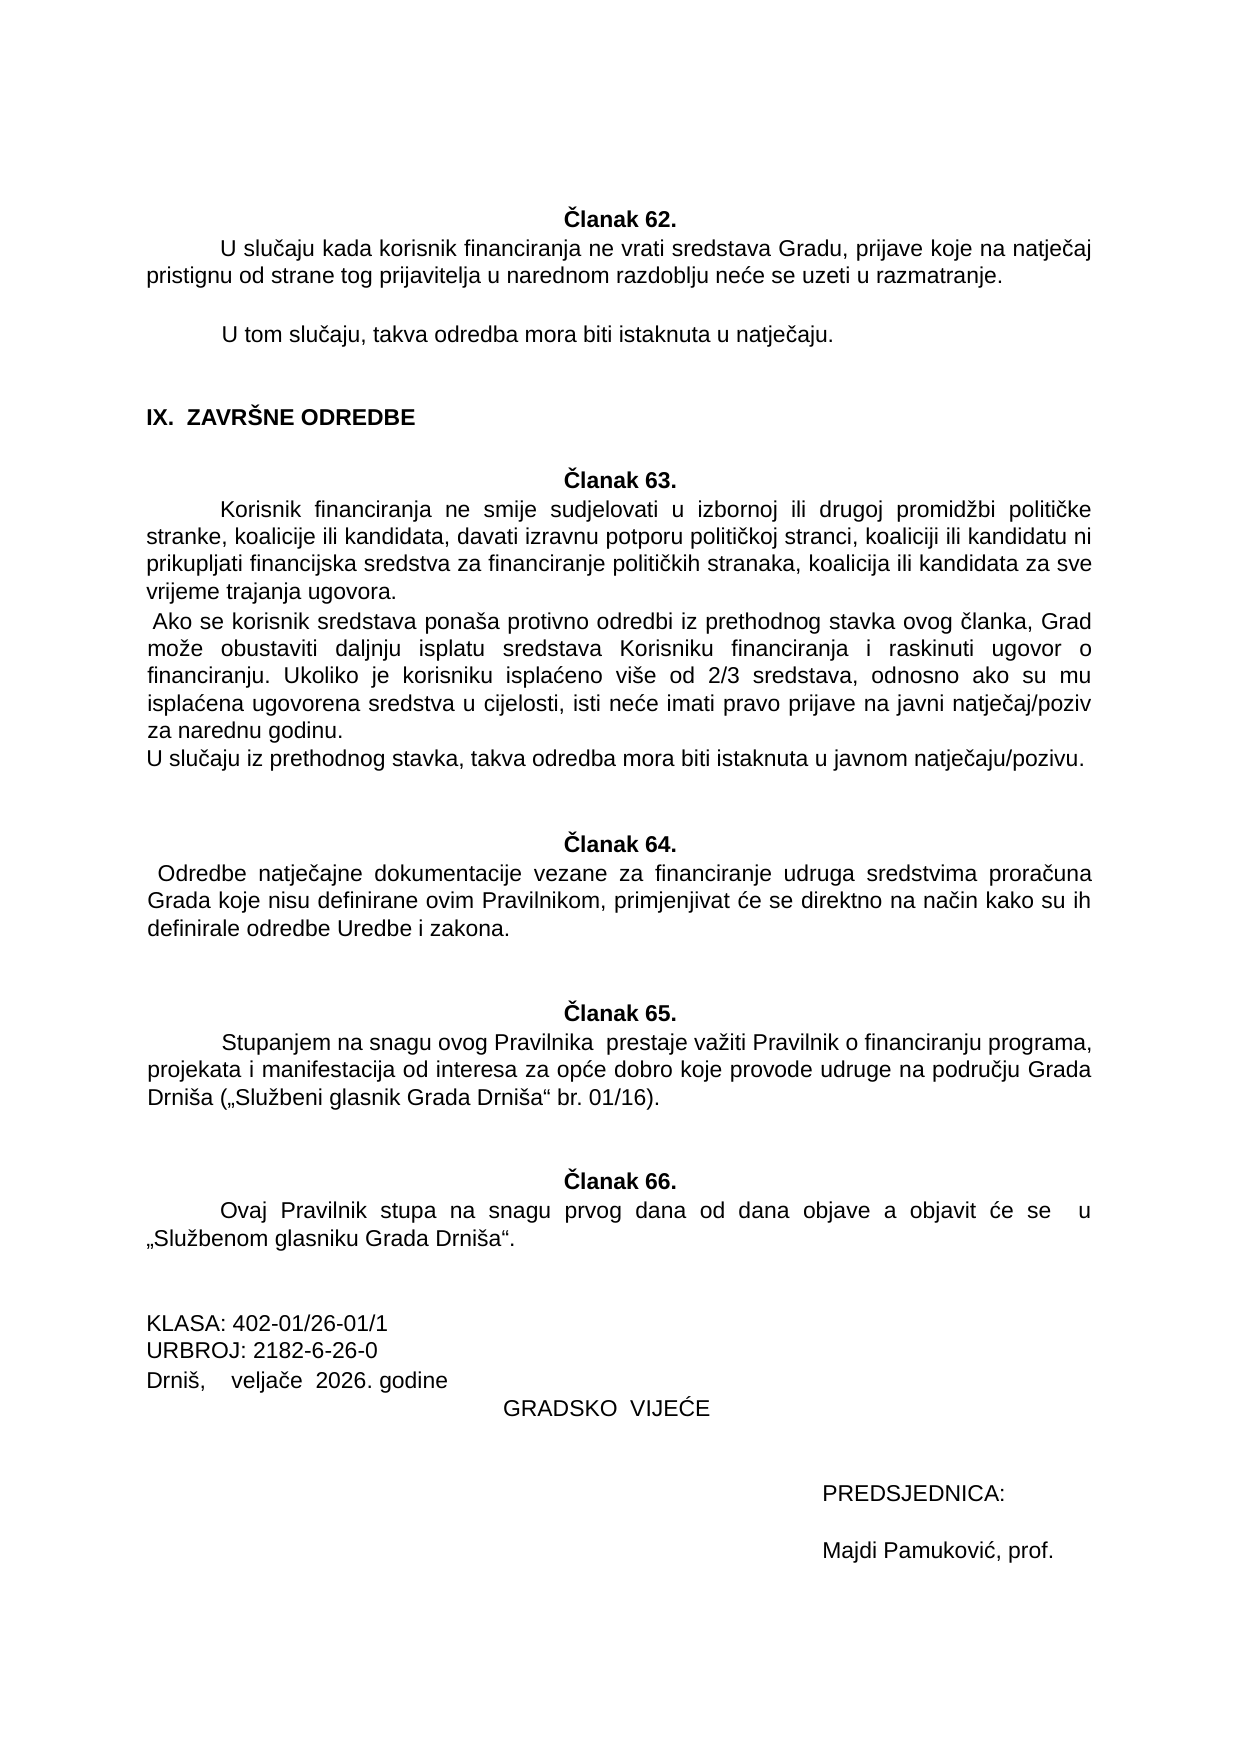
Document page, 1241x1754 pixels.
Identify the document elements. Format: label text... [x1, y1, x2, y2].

text Korisnik financiranja ne smije sudjelovati u izbornoj ili drugoj promidžbi političke stranke, koalicije ili kandidata, davati izravnu potporu političkoj stranci, koaliciji ili kandidatu ni prikupljati financijska sredstva za financiranje političkih stranaka, koalicija ili kandidata za sve vrijeme trajanja ugovora. [146, 496, 1093, 604]
text KLASA: 402-01/26-01/1 [146, 1309, 1093, 1336]
text Članak 62. [462, 206, 778, 232]
text Ako se korisnik sredstava ponaša protivno odredbi iz prethodnog stavka ovog članka, Grad može obustaviti daljnju isplatu sredstava Korisniku financiranja i raskinuti ugovor o financiranju. Ukoliko je korisniku isplaćeno više od 2/3 sredstava, odnosno ako su mu isplaćena ugovorena sredstva u cijelosti, isti neće imati pravo prijave na javni natječaj/poziv za narednu godinu. [146, 608, 1093, 744]
text Majdi Pamuković, prof. [148, 1537, 1093, 1563]
text URBROJ: 2182-6-26-0 [146, 1337, 1093, 1364]
text Članak 63. [462, 467, 778, 493]
text Članak 66. [462, 1168, 778, 1195]
text Članak 65. [462, 1000, 778, 1026]
text Stupanjem na snagu ovog Pravilnika prestaje važiti Pravilnik o financiranju programa, projekata i manifestacija od interesa za opće dobro koje provode udruge na području Grada Drniša („Službeni glasnik Grada Drniša“ br. 01/16). [147, 1029, 1093, 1110]
text PREDSJEDNICA: [148, 1480, 1017, 1507]
text U slučaju iz prethodnog stavka, takva odredba mora biti istaknuta u javnom natječaju/pozivu. [146, 745, 1093, 772]
subtitle IX. ZAVRŠNE ODREDBE [146, 403, 1093, 430]
text Odredbe natječajne dokumentacije vezane za financiranje udruga sredstvima proračuna Grada koje nisu definirane ovim Pravilnikom, primjenjivat će se direktno na način kako su ih definirale odredbe Uredbe i zakona. [146, 860, 1093, 941]
text Članak 64. [462, 831, 778, 857]
text U slučaju kada korisnik financiranja ne vrati sredstava Gradu, prijave koje na natječaj pristignu od strane tog prijavitelja u narednom razdoblju neće se uzeti u razmatranje. [146, 235, 1093, 289]
text GRADSKO VIJEĆE [146, 1395, 1093, 1422]
text Drniš, veljače 2026. godine [146, 1367, 1093, 1394]
text Ovaj Pravilnik stupa na snagu prvog dana od dana objave a objavit će se u „Službenom glasniku Grada Drniša“. [146, 1197, 1093, 1251]
text U tom slučaju, takva odredba mora biti istaknuta u natječaju. [221, 321, 1093, 347]
